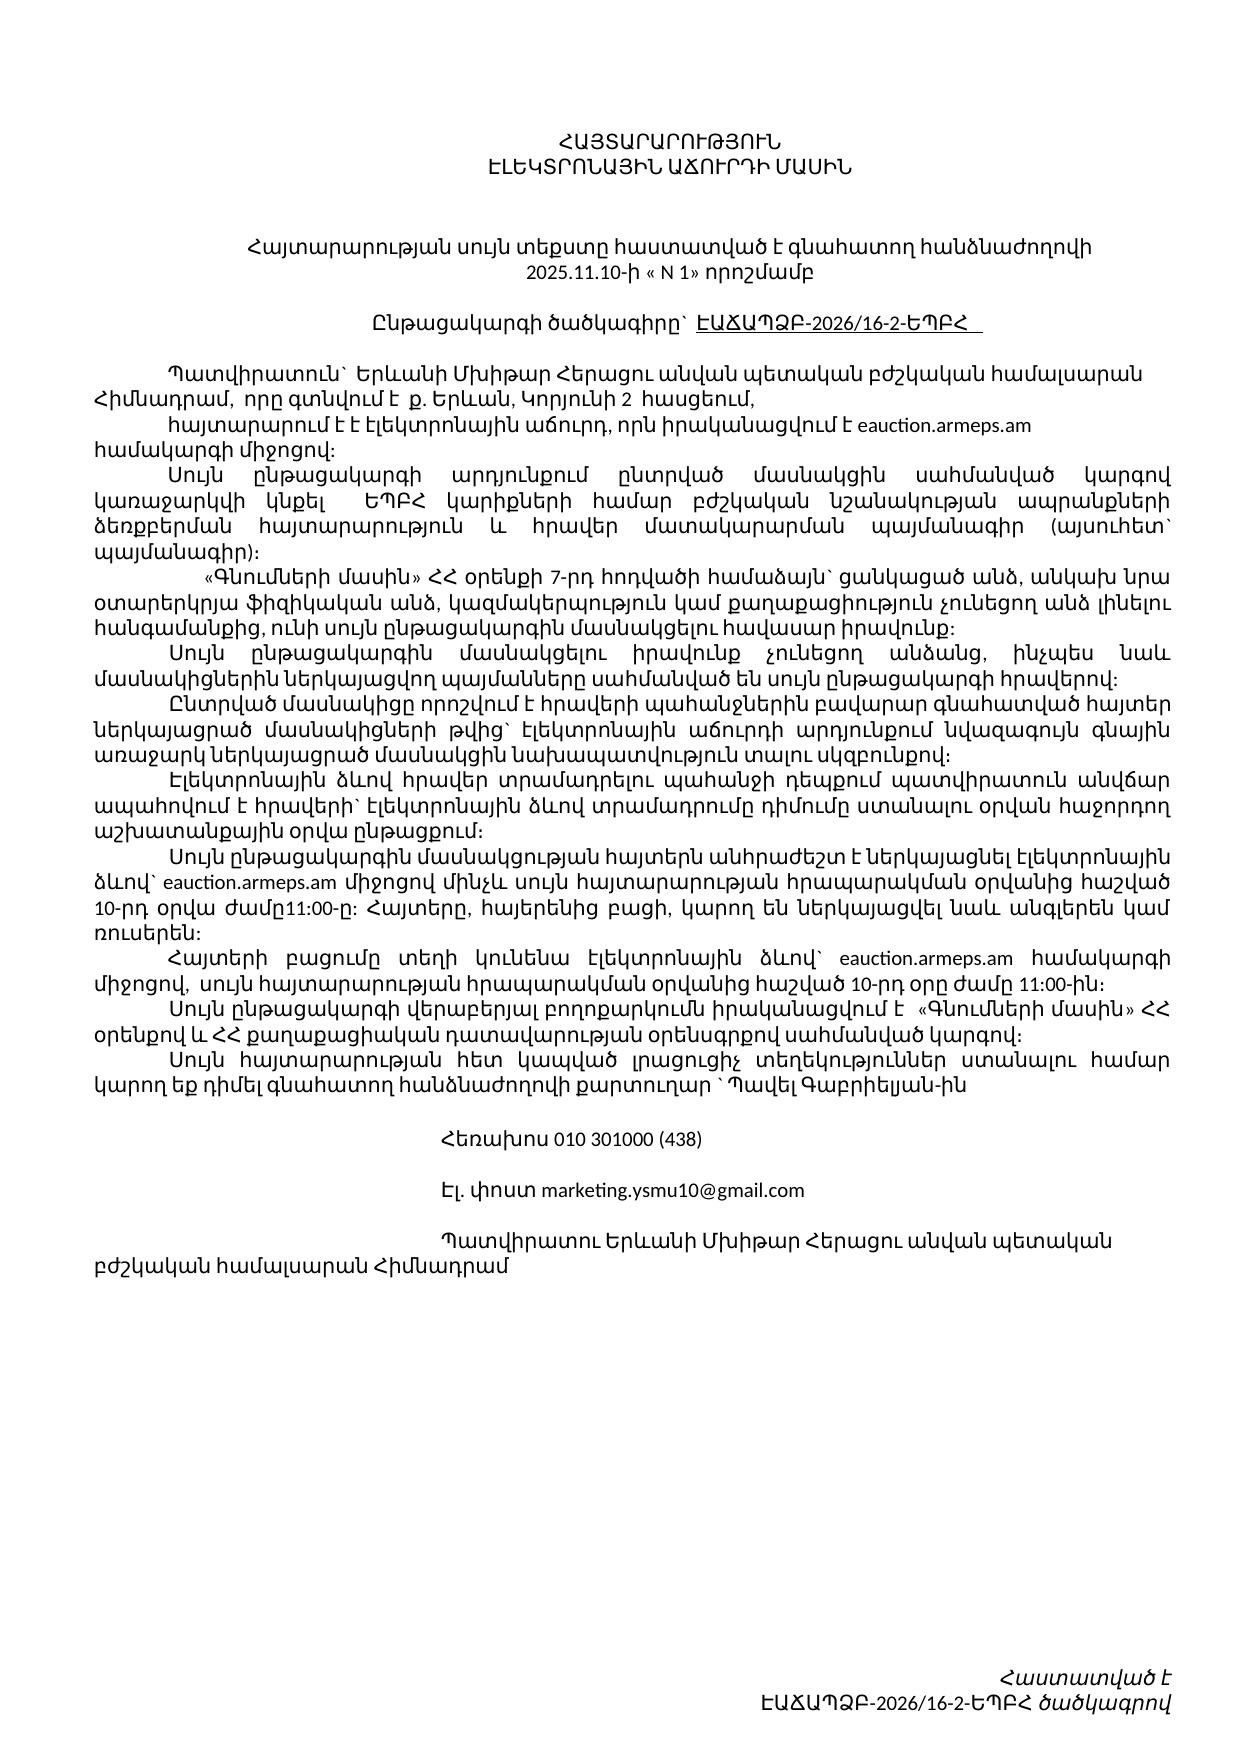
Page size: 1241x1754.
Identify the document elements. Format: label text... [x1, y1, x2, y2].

text Սույն ընթացակարգի արդյունքում ընտրված մասնակցին սահմանված կարգով կառաջարկվի կնքել ԵՊԲՀ կարիքների համար բժշկական նշանակության ապրանքների ձեռքբերման հայտարարություն և հրավեր մատակարարման պայմանագիր (այսուհետ` պայմանագիր)։ [94, 463, 1171, 564]
text Ընտրված մասնակիցը որոշվում է հրավերի պահանջներին բավարար գնահատված հայտեր ներկայացրած մասնակիցների թվից` էլեկտրոնային աճուրդի արդյունքում նվազագույն գնային առաջարկ ներկայացրած մասնակցին նախապատվություն տալու սկզբունքով։ [94, 691, 1171, 768]
text ՀԱՅՏԱՐԱՐՈՒԹՅՈՒՆ [94, 129, 1171, 154]
text Հայտարարության սույն տեքստը հաստատված է գնահատող հանձնաժողովի [94, 234, 1171, 259]
text Էլ. փոստ marketing.ysmu10@gmail.com [94, 1177, 1171, 1203]
text «Գնումների մասին» ՀՀ օրենքի 7-րդ հոդվածի համաձայն` ցանկացած անձ, անկախ նրա օտարերկրյա ֆիզիկական անձ, կազմակերպություն կամ քաղաքացիություն չունեցող անձ լինելու հանգամանքից, ունի սույն ընթացակարգին մասնակցելու հավասար իրավունք: [94, 564, 1171, 641]
text ԷԼԵԿՏՐՈՆԱՅԻՆ ԱՃՈՒՐԴԻ ՄԱՍԻՆ [94, 154, 1171, 180]
text Սույն ընթացակարգին մասնակցելու իրավունք չունեցող անձանց, ինչպես նաև մասնակիցներին ներկայացվող պայմանները սահմանված են սույն ընթացակարգի հրավերով: [94, 641, 1171, 691]
text Էլեկտրոնային ձևով հրավեր տրամադրելու պահանջի դեպքում պատվիրատուն անվճար ապահովում է հրավերի` էլեկտրոնային ձևով տրամադրումը դիմումը ստանալու օրվան հաջորդող աշխատանքային օրվա ընթացքում։ [94, 768, 1171, 844]
text Սույն ընթացակարգին մասնակցության հայտերն անհրաժեշտ է ներկայացնել էլեկտրոնային ձևով` eauction.armeps.am միջոցով մինչև սույն հայտարարության հրապարակման օրվանից հաշված 10-րդ օրվա ժամը11:00-ը: Հայտերը, հայերենից բացի, կարող են ներկայացվել նաև անգլերեն կամ ռուսերեն: [94, 844, 1171, 946]
text 2025.11.10 -ի « N 1» որոշմամբ [94, 259, 1171, 285]
text ԷԱՃԱՊՁԲ-2026/16-2-ԵՊԲՀ ծածկագրով [94, 1690, 1171, 1716]
text Սույն ընթացակարգի վերաբերյալ բողոքարկումն իրականացվում է «Գնումների մասին» ՀՀ օրենքով և ՀՀ քաղաքացիական դատավարության օրենսգրքով սահմանված կարգով։ [94, 996, 1171, 1047]
text Հեռախոս 010 301000 (438) [94, 1126, 1171, 1152]
text հայտարարում է է էլեկտրոնային աճուրդ, որն իրականացվում է eauction.armeps.am համակարգի միջոցով: [94, 412, 1171, 463]
text Ընթացակարգի ծածկագիրը` ԷԱՃԱՊՁԲ-2026/16-2-ԵՊԲՀ [94, 310, 1171, 336]
text Պատվիրատու Երևանի Մխիթար Հերացու անվան պետական բժշկական համալսարան Հիմնադրամ [94, 1228, 1171, 1279]
text Հայտերի բացումը տեղի կունենա էլեկտրոնային ձևով` eauction.armeps.am համակարգի միջոցով, սույն հայտարարության հրապարակման օրվանից հաշված 10-րդ օրը ժամը 11:00-ին։ [94, 946, 1171, 996]
text Սույն հայտարարության հետ կապված լրացուցիչ տեղեկություններ ստանալու համար կարող եք դիմել գնահատող հանձնաժողովի քարտուղար ` Պավել Գաբրիելյան-ին [94, 1047, 1171, 1098]
text Պատվիրատուն` Երևանի Մխիթար Հերացու անվան պետական բժշկական համալսարան Հիմնադրամ, որը գտնվում է ք. Երևան, Կորյունի 2 հասցեում, [94, 361, 1171, 412]
text Հաստատված է [94, 1665, 1171, 1690]
